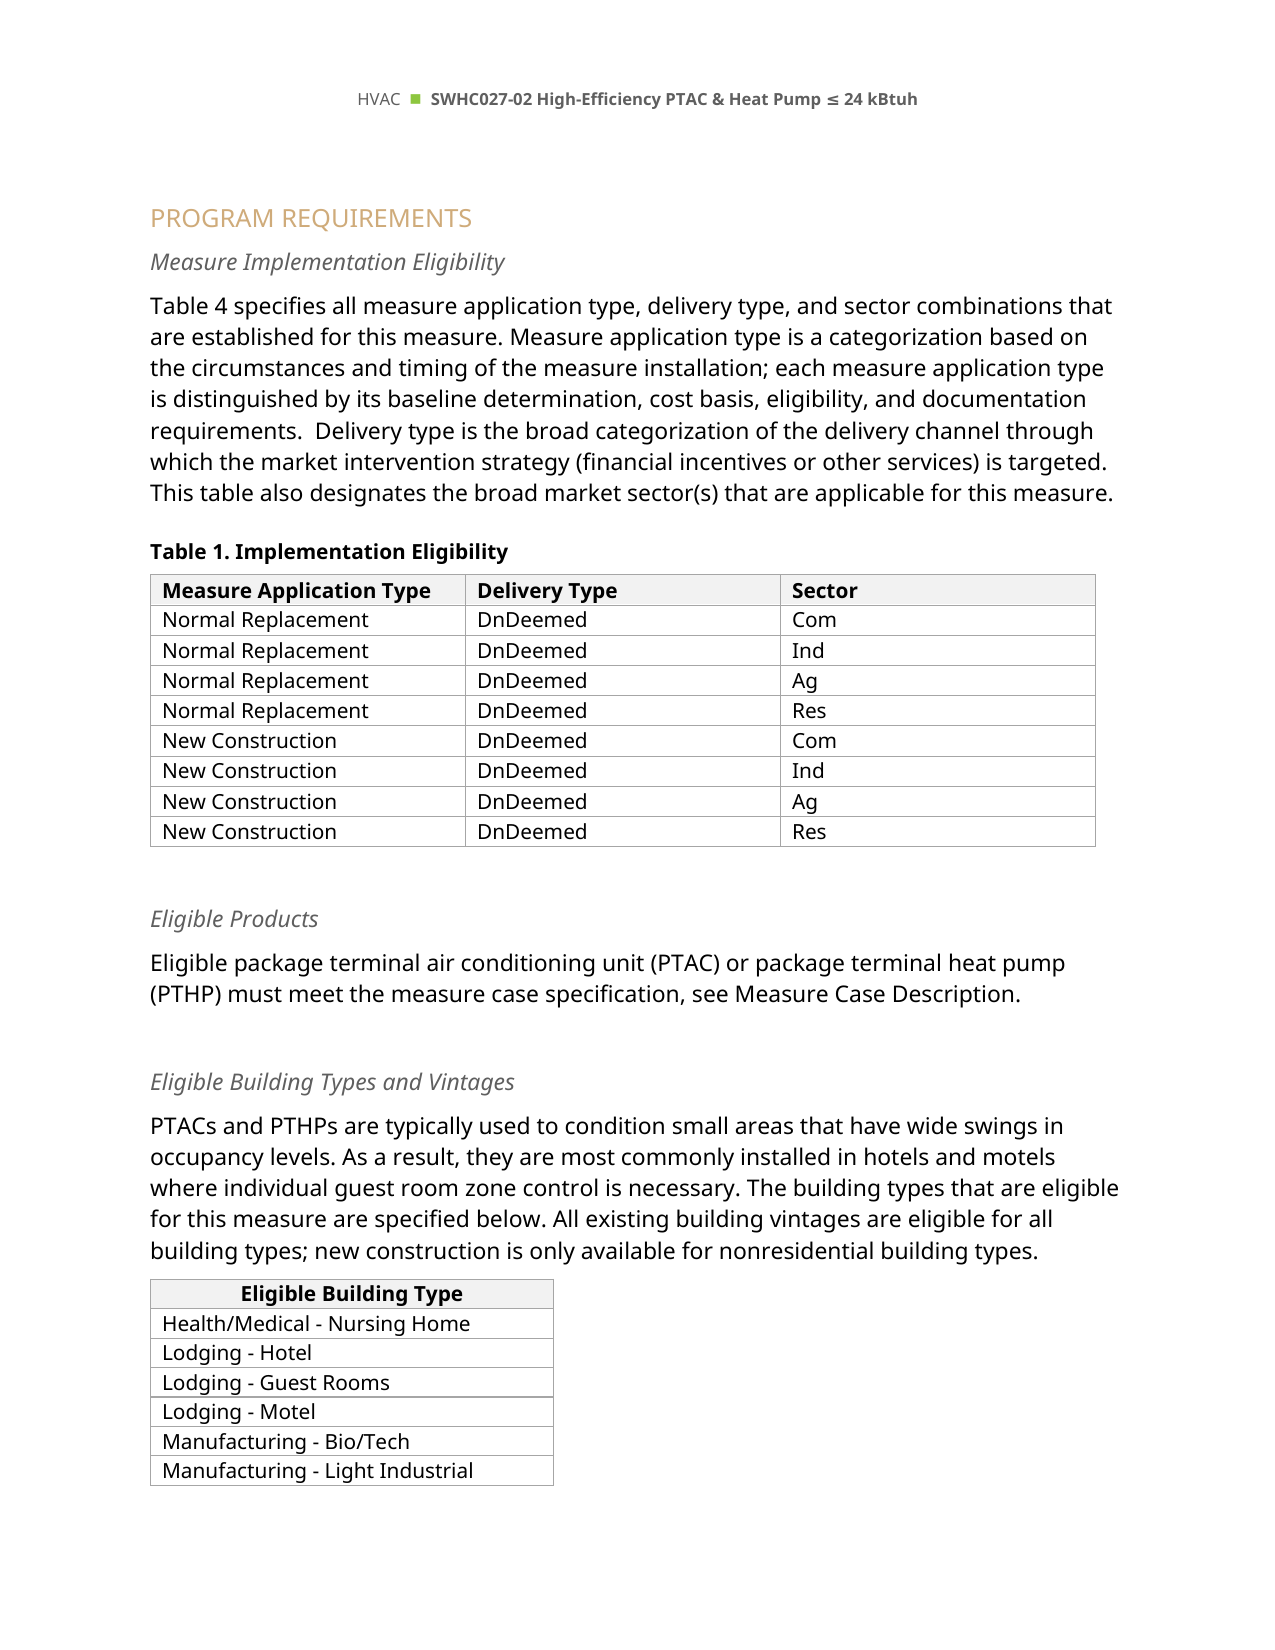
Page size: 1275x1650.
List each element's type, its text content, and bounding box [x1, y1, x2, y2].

table_cell New Construction [151, 817, 465, 846]
table_cell Ag [781, 666, 1095, 695]
table_cell DnDeemed [466, 666, 780, 695]
table_cell Res [781, 817, 1095, 846]
table_cell Res [781, 696, 1095, 725]
table_cell Manufacturing - Light Industrial [151, 1456, 553, 1485]
table_cell Lodging - Hotel [151, 1339, 553, 1367]
table_cell New Construction [151, 726, 465, 756]
table_cell Normal Replacement [151, 696, 465, 725]
table_cell Manufacturing - Bio/Tech [151, 1427, 553, 1455]
table_cell DnDeemed [466, 757, 780, 786]
subtitle Eligible Products [150, 903, 1125, 935]
table_cell DnDeemed [466, 696, 780, 725]
table_cell DnDeemed [466, 726, 780, 756]
table_cell Com [781, 606, 1095, 635]
table_cell Ind [781, 636, 1095, 665]
table_cell DnDeemed [466, 817, 780, 846]
table_cell Ag [781, 787, 1095, 816]
text PTACs and PTHPs are typically used to condition small areas that have wide swings in occupancy levels. As a result, they are most commonly installed in hotels and motels where individual guest room zone control is necessary. The building types that are eligible for this measure are specified below. All existing building vintages are eligible for all building types; new construction is only available for nonresidential building types. [150, 1110, 1125, 1266]
table_cell Health/Medical - Nursing Home [151, 1309, 553, 1337]
text Table 4 specifies all measure application type, delivery type, and sector combinations that are established for this measure. Measure application type is a categorization based on the circumstances and timing of the measure installation; each measure application type is distinguished by its baseline determination, cost basis, eligibility, and documentation requirements. Delivery type is the broad categorization of the delivery channel through which the market intervention strategy (financial incentives or other services) is targeted. This table also designates the broad market sector(s) that are applicable for this measure. [150, 289, 1125, 508]
subtitle Eligible Building Types and Vintages [150, 1066, 1125, 1097]
table_cell DnDeemed [466, 606, 780, 635]
table_cell Normal Replacement [151, 666, 465, 695]
table_cell Lodging - Guest Rooms [151, 1368, 553, 1396]
table_header Delivery Type [466, 575, 780, 604]
table_cell Normal Replacement [151, 636, 465, 665]
table_cell New Construction [151, 757, 465, 786]
table_cell DnDeemed [466, 787, 780, 816]
text Table 1. Implementation Eligibility [150, 537, 1125, 566]
table_cell DnDeemed [466, 636, 780, 665]
table_cell Normal Replacement [151, 606, 465, 635]
subtitle Program Requirements [150, 202, 1125, 233]
text Eligible package terminal air conditioning unit (PTAC) or package terminal heat pump (PTHP) must meet the measure case specification, see Measure Case Description. [150, 947, 1125, 1010]
table_cell Lodging - Motel [151, 1398, 553, 1426]
table_header Measure Application Type [151, 575, 465, 604]
table_header Eligible Building Type [151, 1280, 553, 1308]
table_cell Ind [781, 757, 1095, 786]
subtitle Measure Implementation Eligibility [150, 246, 1125, 277]
table_cell New Construction [151, 787, 465, 816]
table_cell Com [781, 726, 1095, 756]
table_header Sector [781, 575, 1095, 604]
